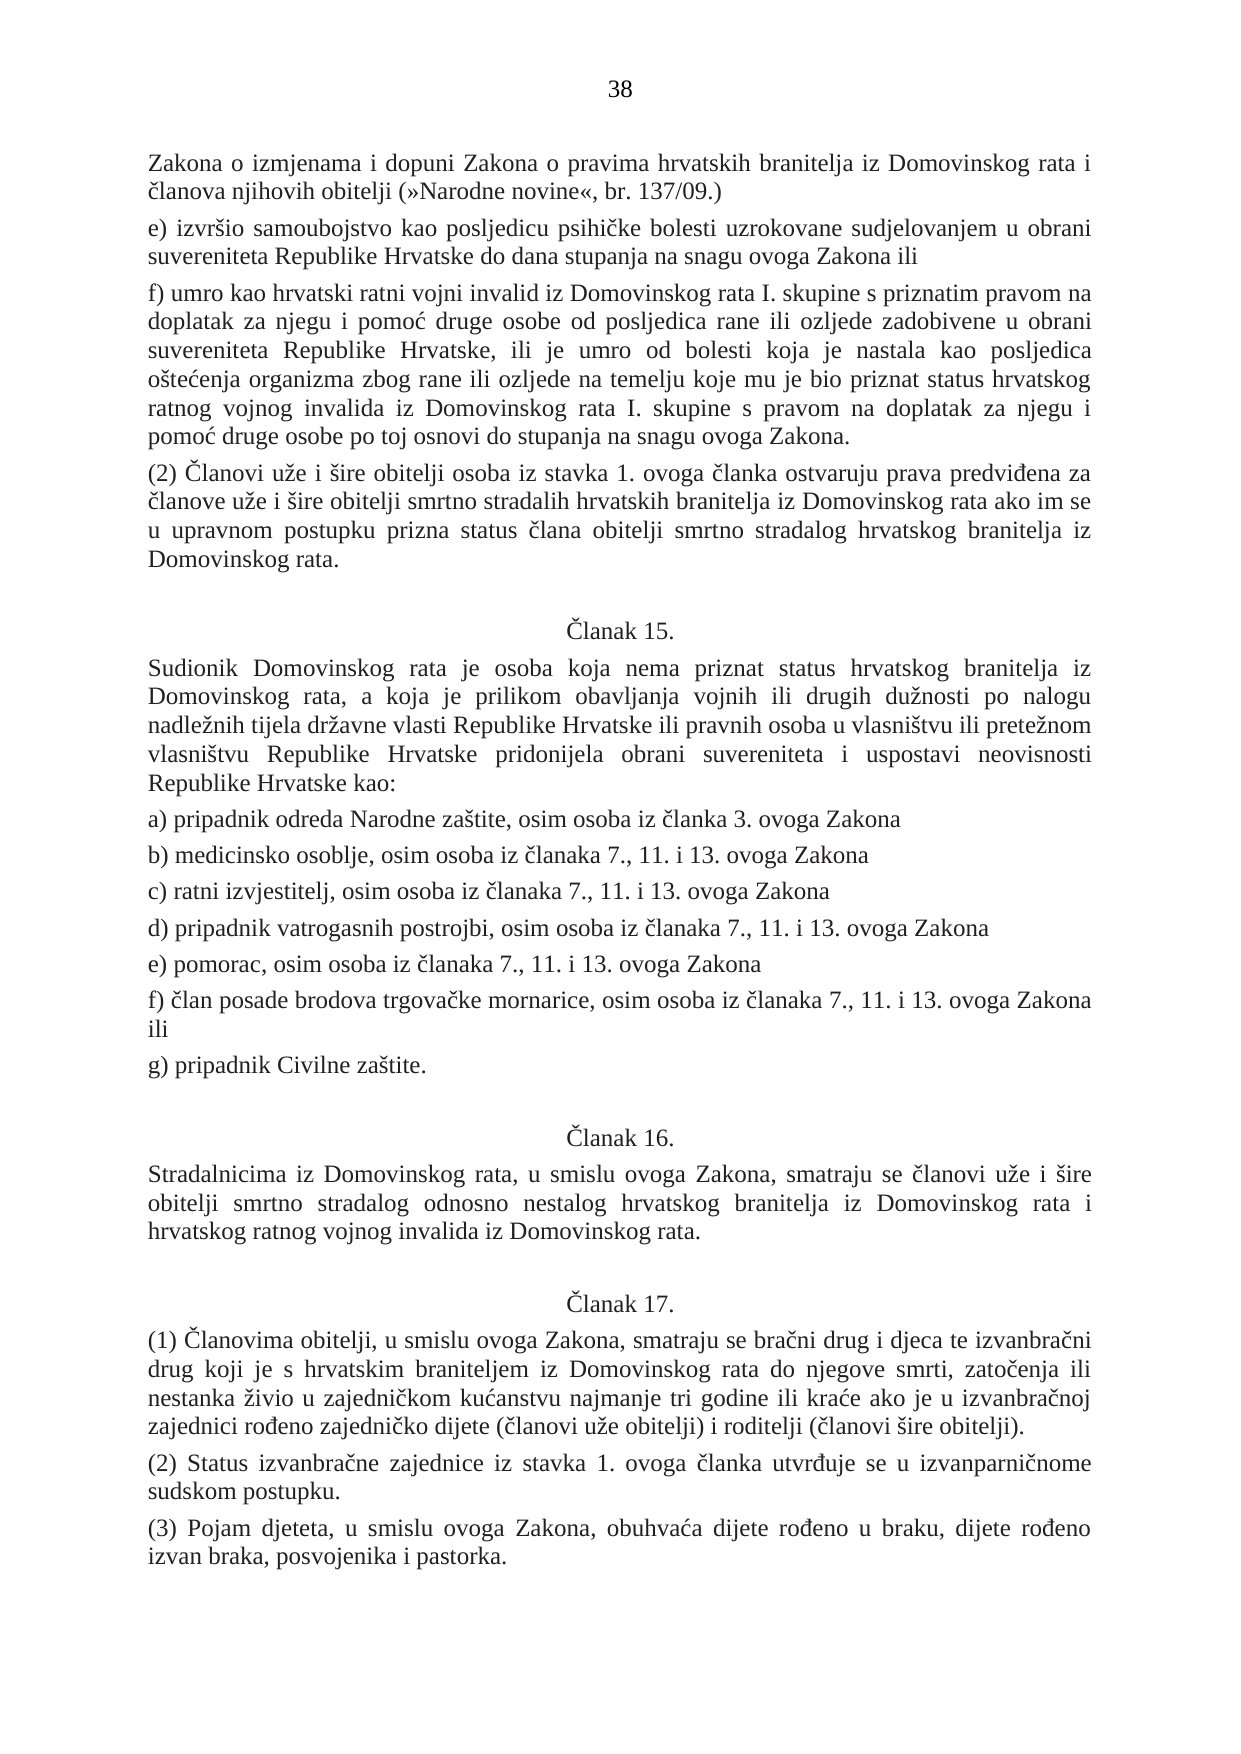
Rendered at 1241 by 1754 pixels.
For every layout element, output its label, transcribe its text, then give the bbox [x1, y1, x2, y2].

text Članak 16. [148, 1123, 1093, 1151]
text (1) Članovima obitelji, u smislu ovoga Zakona, smatraju se bračni drug i djeca te izvanbračni drug koji je s hrvatskim braniteljem iz Domovinskog rata do njegove smrti, zatočenja ili nestanka živio u zajedničkom kućanstvu najmanje tri godine ili kraće ako je u izvanbračnoj zajednici rođeno zajedničko dijete (članovi uže obitelji) i roditelji (članovi šire obitelji). [148, 1325, 1093, 1440]
text Sudionik Domovinskog rata je osoba koja nema priznat status hrvatskog branitelja iz Domovinskog rata, a koja je prilikom obavljanja vojnih ili drugih dužnosti po nalogu nadležnih tijela državne vlasti Republike Hrvatske ili pravnih osoba u vlasništvu ili pretežnom vlasništvu Republike Hrvatske pridonijela obrani suvereniteta i uspostavi neovisnosti Republike Hrvatske kao: [148, 653, 1093, 796]
text f) umro kao hrvatski ratni vojni invalid iz Domovinskog rata I. skupine s priznatim pravom na doplatak za njegu i pomoć druge osobe od posljedica rane ili ozljede zadobivene u obrani suvereniteta Republike Hrvatske, ili je umro od bolesti koja je nastala kao posljedica oštećenja organizma zbog rane ili ozljede na temelju koje mu je bio priznat status hrvatskog ratnog vojnog invalida iz Domovinskog rata I. skupine s pravom na doplatak za njegu i pomoć druge osobe po toj osnovi do stupanja na snagu ovoga Zakona. [148, 278, 1093, 450]
text Stradalnicima iz Domovinskog rata, u smislu ovoga Zakona, smatraju se članovi uže i šire obitelji smrtno stradalog odnosno nestalog hrvatskog branitelja iz Domovinskog rata i hrvatskog ratnog vojnog invalida iz Domovinskog rata. [148, 1159, 1093, 1245]
text (2) Članovi uže i šire obitelji osoba iz stavka 1. ovoga članka ostvaruju prava predviđena za članove uže i šire obitelji smrtno stradalih hrvatskih branitelja iz Domovinskog rata ako im se u upravnom postupku prizna status člana obitelji smrtno stradalog hrvatskog branitelja iz Domovinskog rata. [148, 458, 1093, 573]
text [148, 148, 1093, 205]
text d) pripadnik vatrogasnih postrojbi, osim osoba iz članaka 7., 11. i 13. ovoga Zakona [148, 913, 1093, 941]
text f) član posade brodova trgovačke mornarice, osim osoba iz članaka 7., 11. i 13. ovoga Zakona ili [148, 985, 1093, 1043]
text Članak 17. [148, 1289, 1093, 1318]
text c) ratni izvjestitelj, osim osoba iz članaka 7., 11. i 13. ovoga Zakona [148, 876, 1093, 905]
text (3) Pojam djeteta, u smislu ovoga Zakona, obuhvaća dijete rođeno u braku, dijete rođeno izvan braka, posvojenika i pastorka. [148, 1513, 1093, 1570]
text e) izvršio samoubojstvo kao posljedicu psihičke bolesti uzrokovane sudjelovanjem u obrani suvereniteta Republike Hrvatske do dana stupanja na snagu ovoga Zakona ili [148, 213, 1093, 270]
text g) pripadnik Civilne zaštite. [148, 1050, 1093, 1079]
text (2) Status izvanbračne zajednice iz stavka 1. ovoga članka utvrđuje se u izvanparničnome sudskom postupku. [148, 1448, 1093, 1505]
text a) pripadnik odreda Narodne zaštite, osim osoba iz članka 3. ovoga Zakona [148, 804, 1093, 833]
text Članak 15. [148, 616, 1093, 645]
text b) medicinsko osoblje, osim osoba iz članaka 7., 11. i 13. ovoga Zakona [148, 840, 1093, 869]
text e) pomorac, osim osoba iz članaka 7., 11. i 13. ovoga Zakona [148, 949, 1093, 978]
